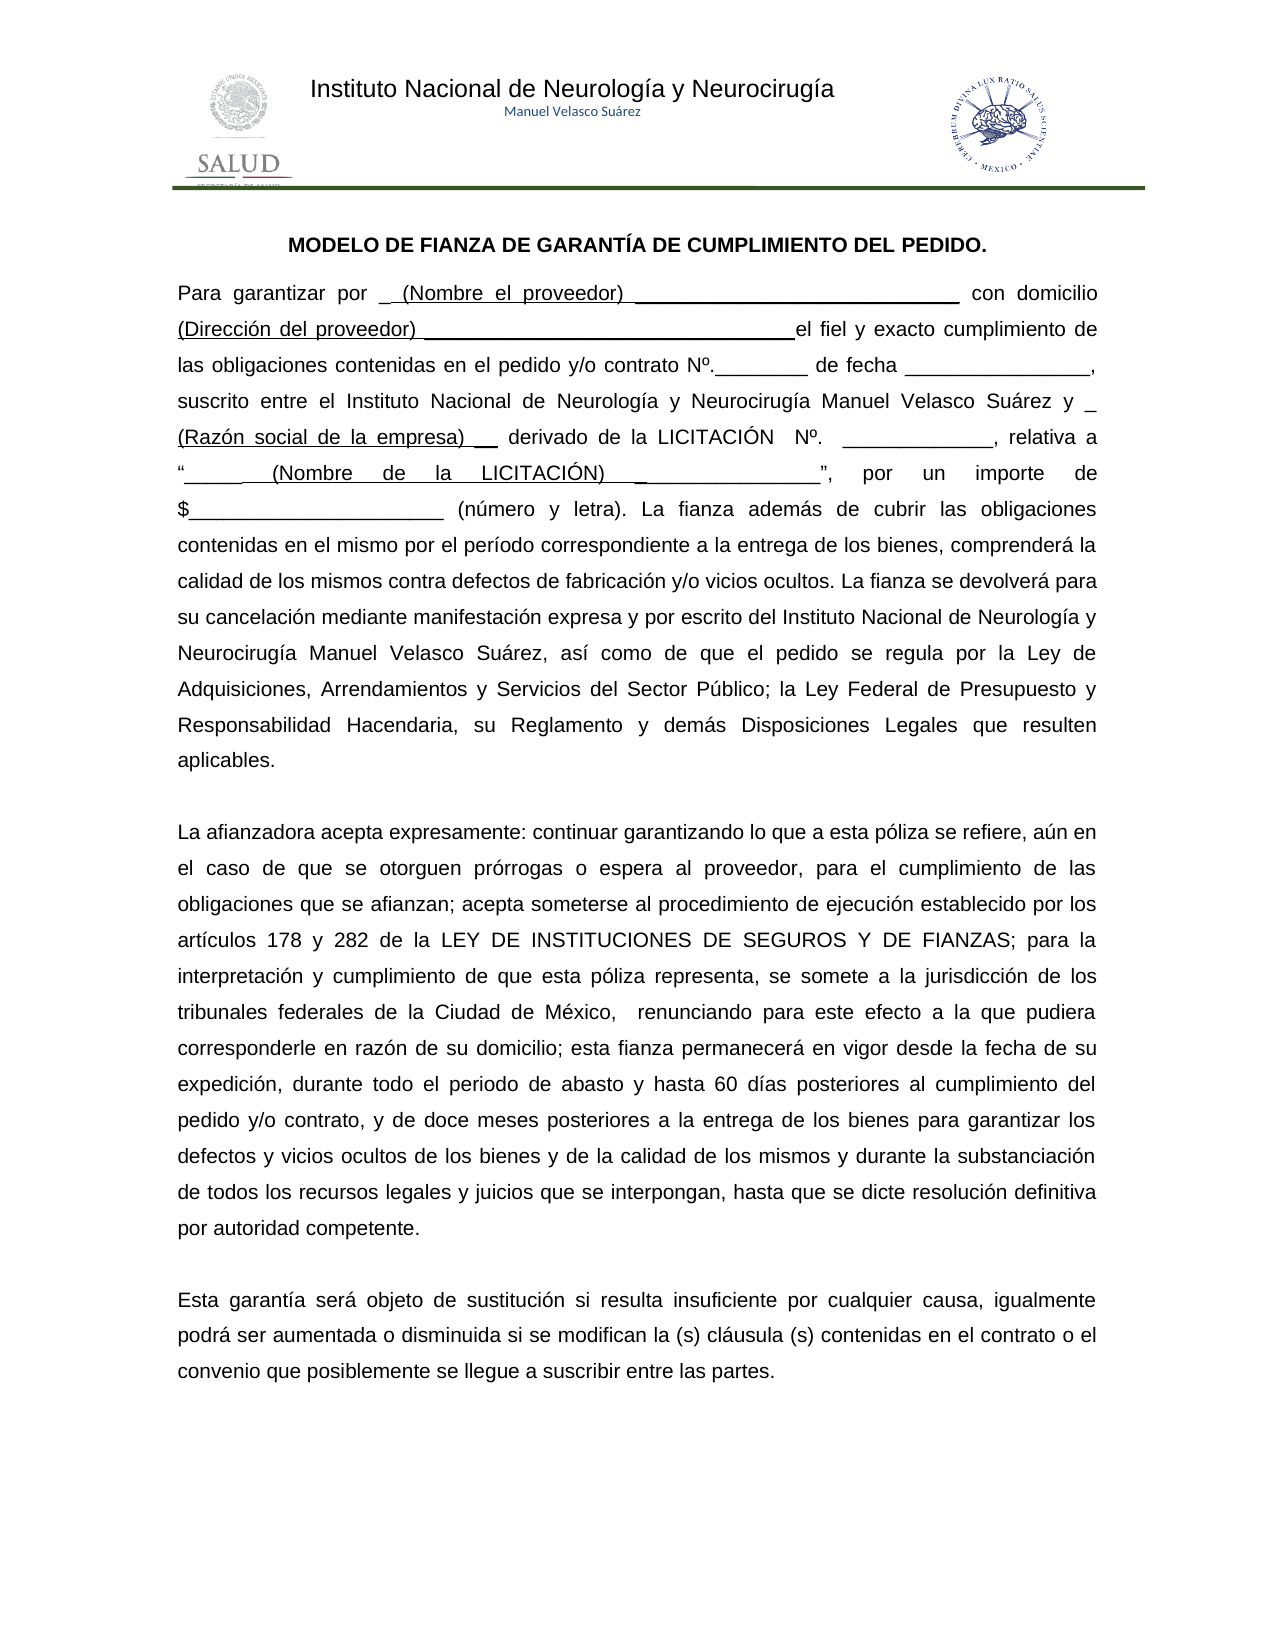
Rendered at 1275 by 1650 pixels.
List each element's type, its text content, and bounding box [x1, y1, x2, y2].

picture [951, 77, 1047, 172]
subtitle MODELO DE FIANZA DE GARANTÍA DE CUMPLIMIENTO DEL PEDIDO. [177, 233, 1098, 257]
picture [184, 73, 293, 185]
text Esta garantía será objeto de sustitución si resulta insuficiente por cualquier causa, igualmente podrá ser aumentada o disminuida si se modifican la (s) cláusula (s) contenidas en el contrato o el convenio que posiblemente se llegue a suscribir entre las partes. [177, 1287, 1098, 1383]
text La afianzadora acepta expresamente: continuar garantizando lo que a esta póliza se refiere, aún en el caso de que se otorguen prórrogas o espera al proveedor, para el cumplimiento de las obligaciones que se afianzan; acepta someterse al procedimiento de ejecución establecido por los artículos 178 y 282 de la LEY DE INSTITUCIONES DE SEGUROS Y DE FIANZAS; para la interpretación y cumplimiento de que esta póliza representa, se somete a la jurisdicción de los tribunales federales de la Ciudad de México, renunciando para este efecto a la que pudiera corresponderle en razón de su domicilio; esta fianza permanecerá en vigor desde la fecha de su expedición, durante todo el periodo de abasto y hasta 60 días posteriores al cumplimiento del pedido y/o contrato, y de doce meses posteriores a la entrega de los bienes para garantizar los defectos y vicios ocultos de los bienes y de la calidad de los mismos y durante la substanciación de todos los recursos legales y juicios que se interpongan, hasta que se dicte resolución definitiva por autoridad competente. [177, 820, 1098, 1239]
text Para garantizar por _ (Nombre el proveedor) ____________________________ con domicilio (Dirección del proveedor) ________________________________el fiel y exacto cumplimiento de las obligaciones contenidas en el pedido y/o contrato Nº.________ de fecha ________________, suscrito entre el Instituto Nacional de Neurología y Neurocirugía Manuel Velasco Suárez y _ (Razón social de la empresa) __ derivado de la LICITACIÓN Nº. _____________, relativa a “_____ (Nombre de la LICITACIÓN) ________________”, por un importe de $______________________ (número y letra). La fianza además de cubrir las obligaciones contenidas en el mismo por el período correspondiente a la entrega de los bienes, comprenderá la calidad de los mismos contra defectos de fabricación y/o vicios ocultos. La fianza se devolverá para su cancelación mediante manifestación expresa y por escrito del Instituto Nacional de Neurología y Neurocirugía Manuel Velasco Suárez, así como de que el pedido se regula por la Ley de Adquisiciones, Arrendamientos y Servicios del Sector Público; la Ley Federal de Presupuesto y Responsabilidad Hacendaria, su Reglamento y demás Disposiciones Legales que resulten aplicables. [177, 281, 1098, 772]
